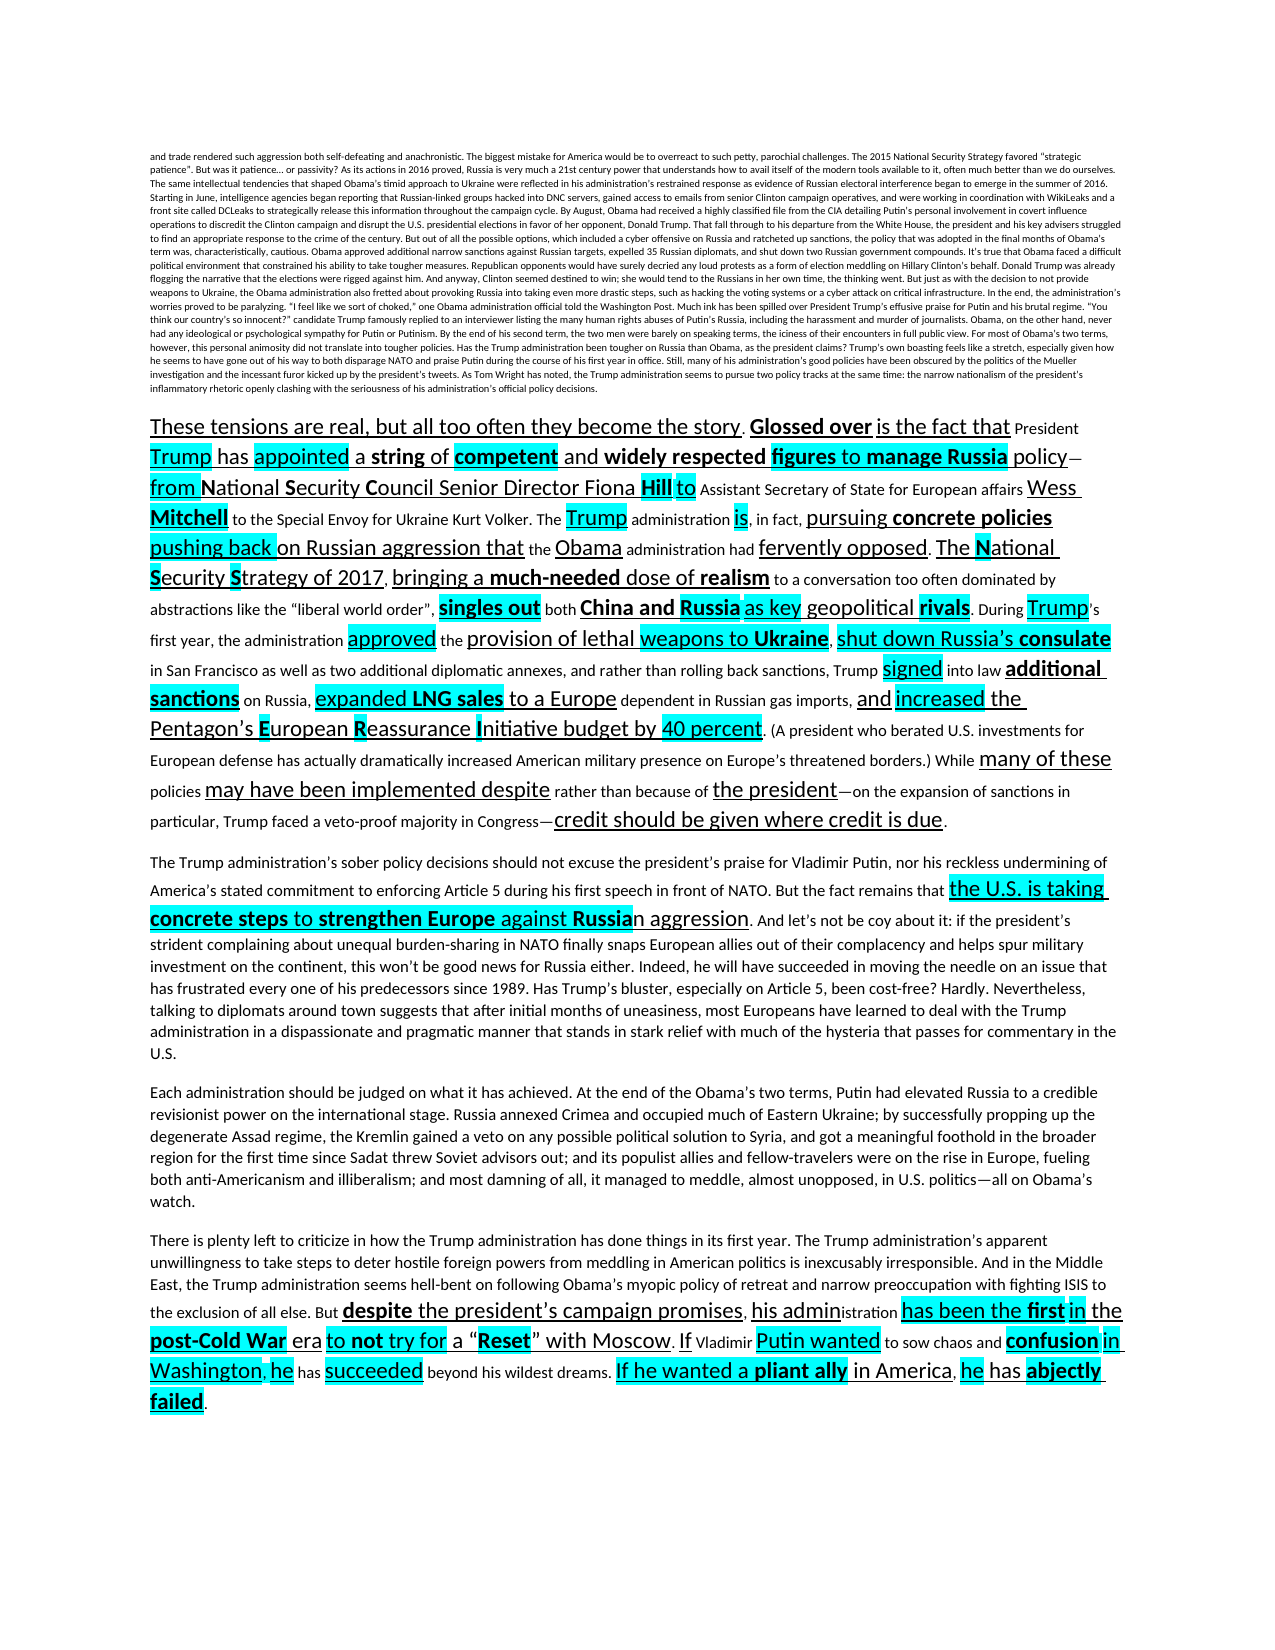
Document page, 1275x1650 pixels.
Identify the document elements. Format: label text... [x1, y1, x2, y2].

text The Trump administration’s sober policy decisions should not excuse the president’s praise for Vladimir Putin, nor his reckless undermining of America’s stated commitment to enforcing Article 5 during his first speech in front of NATO. But the fact remains that the U.S. is taking concrete steps to strengthen Europe against Russian aggression. And let’s not be coy about it: if the president’s strident complaining about unequal burden-sharing in NATO finally snaps European allies out of their complacency and helps spur military investment on the continent, this won’t be good news for Russia either. Indeed, he will have succeeded in moving the needle on an issue that has frustrated every one of his predecessors since 1989. Has Trump’s bluster, especially on Article 5, been cost-free? Hardly. Nevertheless, talking to diplomats around town suggests that after initial months of uneasiness, most Europeans have learned to deal with the Trump administration in a dispassionate and pragmatic manner that stands in stark relief with much of the hysteria that passes for commentary in the U.S. [150, 852, 1125, 1064]
text These tensions are real, but all too often they become the story. Glossed over is the fact that President Trump has appointed a string of competent and widely respected figures to manage Russia policy—from National Security Council Senior Director Fiona Hill to Assistant Secretary of State for European affairs Wess Mitchell to the Special Envoy for Ukraine Kurt Volker. The Trump administration is, in fact, pursuing concrete policies pushing back on Russian aggression that the Obama administration had fervently opposed. The National Security Strategy of 2017, bringing a much-needed dose of realism to a conversation too often dominated by abstractions like the “liberal world order”, singles out both China and Russia as key geopolitical rivals. During Trump’s first year, the administration approved the provision of lethal weapons to Ukraine, shut down Russia’s consulate in San Francisco as well as two additional diplomatic annexes, and rather than rolling back sanctions, Trump signed into law additional sanctions on Russia, expanded LNG sales to a Europe dependent in Russian gas imports, and increased the Pentagon’s European Reassurance Initiative budget by 40 percent. (A president who berated U.S. investments for European defense has actually dramatically increased American military presence on Europe’s threatened borders.) While many of these policies may have been implemented despite rather than because of the president—on the expansion of sanctions in particular, Trump faced a veto-proof majority in Congress—credit should be given where credit is due. [150, 412, 1125, 833]
text Each administration should be judged on what it has achieved. At the end of the Obama’s two terms, Putin had elevated Russia to a credible revisionist power on the international stage. Russia annexed Crimea and occupied much of Eastern Ukraine; by successfully propping up the degenerate Assad regime, the Kremlin gained a veto on any possible political solution to Syria, and got a meaningful foothold in the broader region for the first time since Sadat threw Soviet advisors out; and its populist allies and fellow-travelers were on the rise in Europe, fueling both anti-Americanism and illiberalism; and most damning of all, it managed to meddle, almost unopposed, in U.S. politics—all on Obama’s watch. [150, 1082, 1125, 1212]
text There is plenty left to criticize in how the Trump administration has done things in its first year. The Trump administration’s apparent unwillingness to take steps to deter hostile foreign powers from meddling in American politics is inexcusably irresponsible. And in the Middle East, the Trump administration seems hell-bent on following Obama’s myopic policy of retreat and narrow preoccupation with fighting ISIS to the exclusion of all else. But despite the president’s campaign promises, his administration has been the first in the post-Cold War era to not try for a “Reset” with Moscow. If Vladimir Putin wanted to sow chaos and confusion in Washington, he has succeeded beyond his wildest dreams. If he wanted a pliant ally in America, he has abjectly failed. [150, 1230, 1125, 1415]
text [150, 150, 1125, 395]
